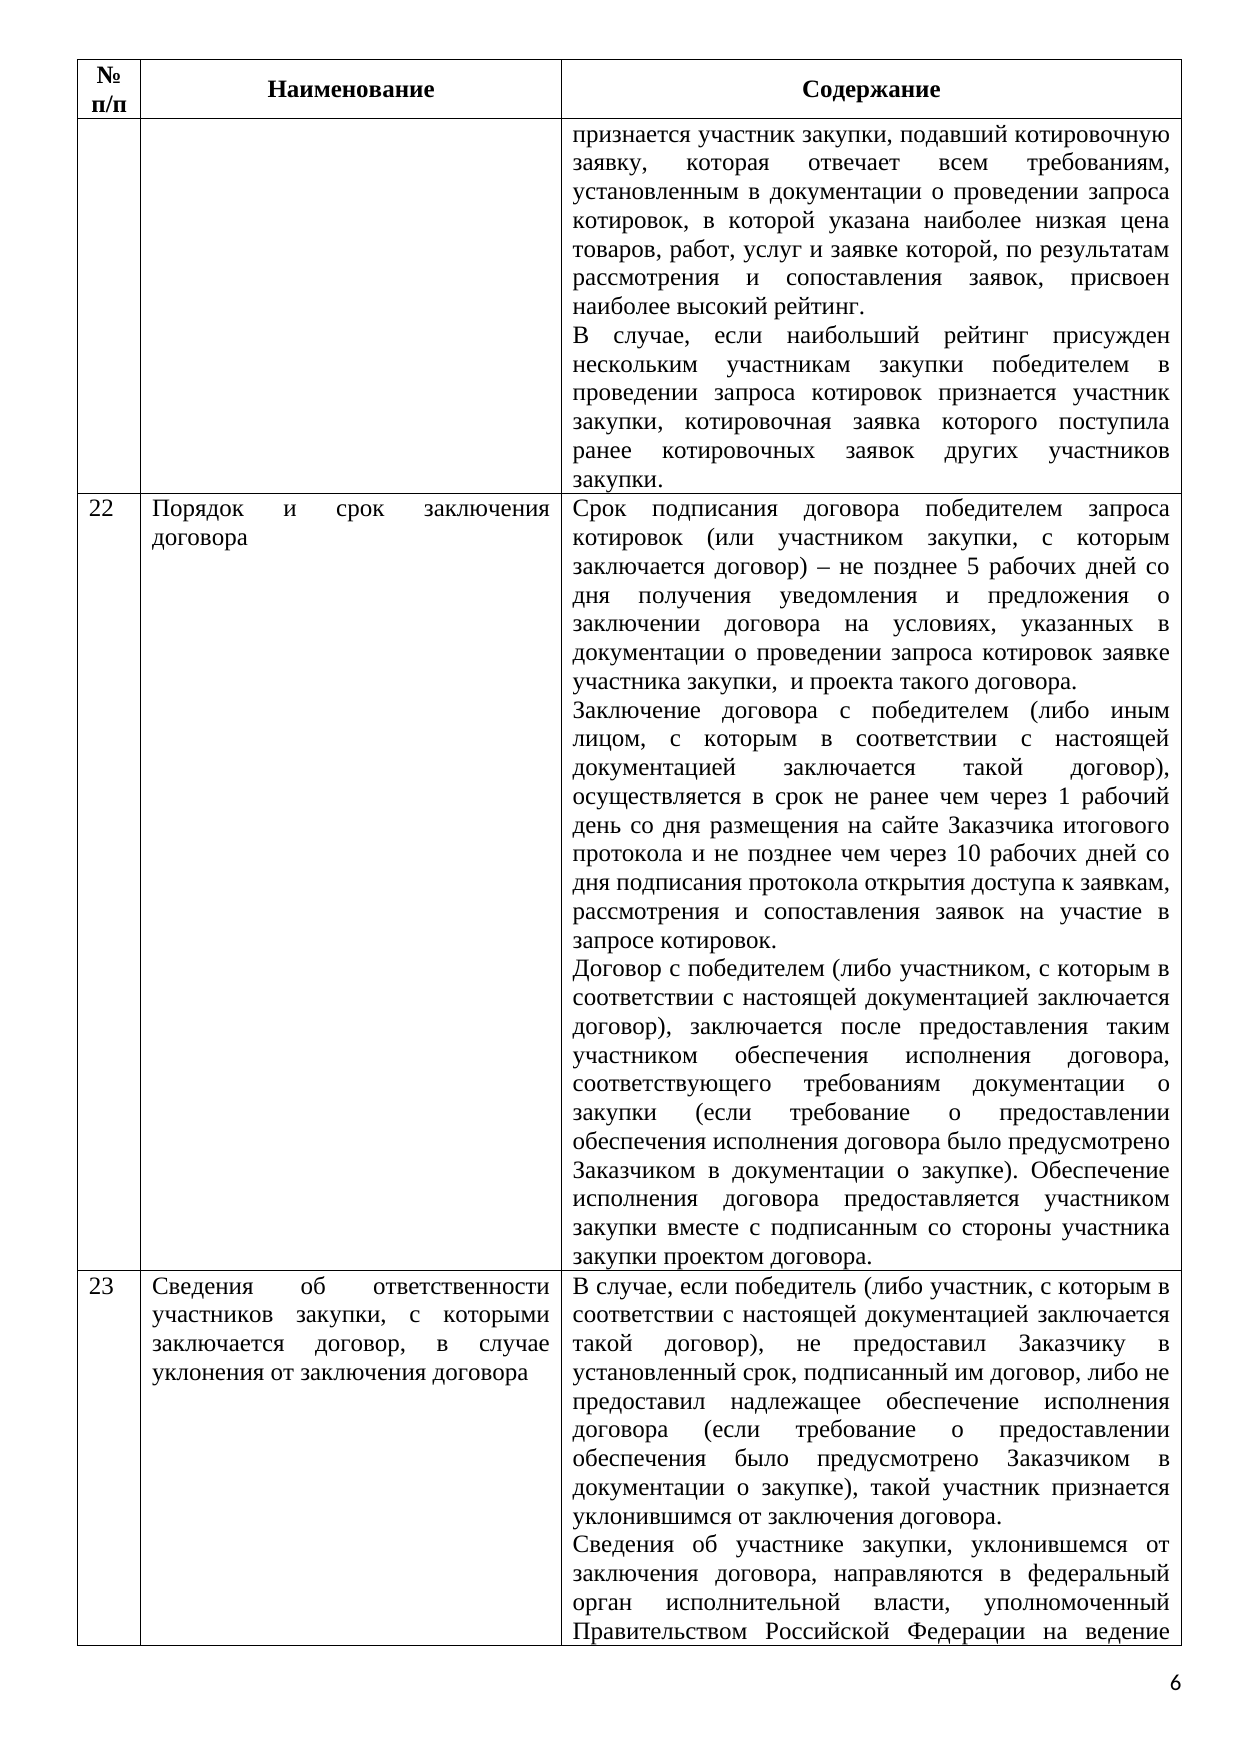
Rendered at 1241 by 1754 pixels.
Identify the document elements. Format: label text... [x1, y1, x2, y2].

table_cell 23 [78, 1271, 140, 1644]
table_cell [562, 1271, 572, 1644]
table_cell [141, 119, 561, 492]
table_header Наименование [141, 60, 561, 118]
table_cell Срок подписания договора победителем запроса котировок (или участником закупки, с которым заключается договор) – не позднее 5 рабочих дней со дня получения уведомления и предложения о заключении договора на условиях, указанных в документации о проведении запроса котировок заявке участника закупки, и проекта такого договора. Заключение договора с победителем (либо иным лицом, с которым в соответствии с настоящей документацией заключается такой договор), осуществляется в срок не ранее чем через 1 рабочий день со дня размещения на сайте Заказчика итогового протокола и не позднее чем через 10 рабочих дней со дня подписания протокола открытия доступа к заявкам, рассмотрения и сопоставления заявок на участие в запросе котировок. Договор с победителем (либо участником, с которым в соответствии с настоящей документацией заключается договор), заключается после предоставления таким участником обеспечения исполнения договора, соответствующего требованиям документации о закупки (если требование о предоставлении обеспечения исполнения договора было предусмотрено Заказчиком в документации о закупке). Обеспечение исполнения договора предоставляется участником закупки вместе с подписанным со стороны участника закупки проектом договора. [562, 494, 1181, 1270]
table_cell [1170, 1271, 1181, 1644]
table_cell 21 [78, 119, 140, 492]
table_header Содержание [562, 60, 1181, 118]
table_cell 22 [78, 494, 140, 1270]
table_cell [562, 119, 1181, 492]
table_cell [141, 1271, 561, 1644]
table_cell Порядок и срок заключения договора [141, 494, 561, 1270]
